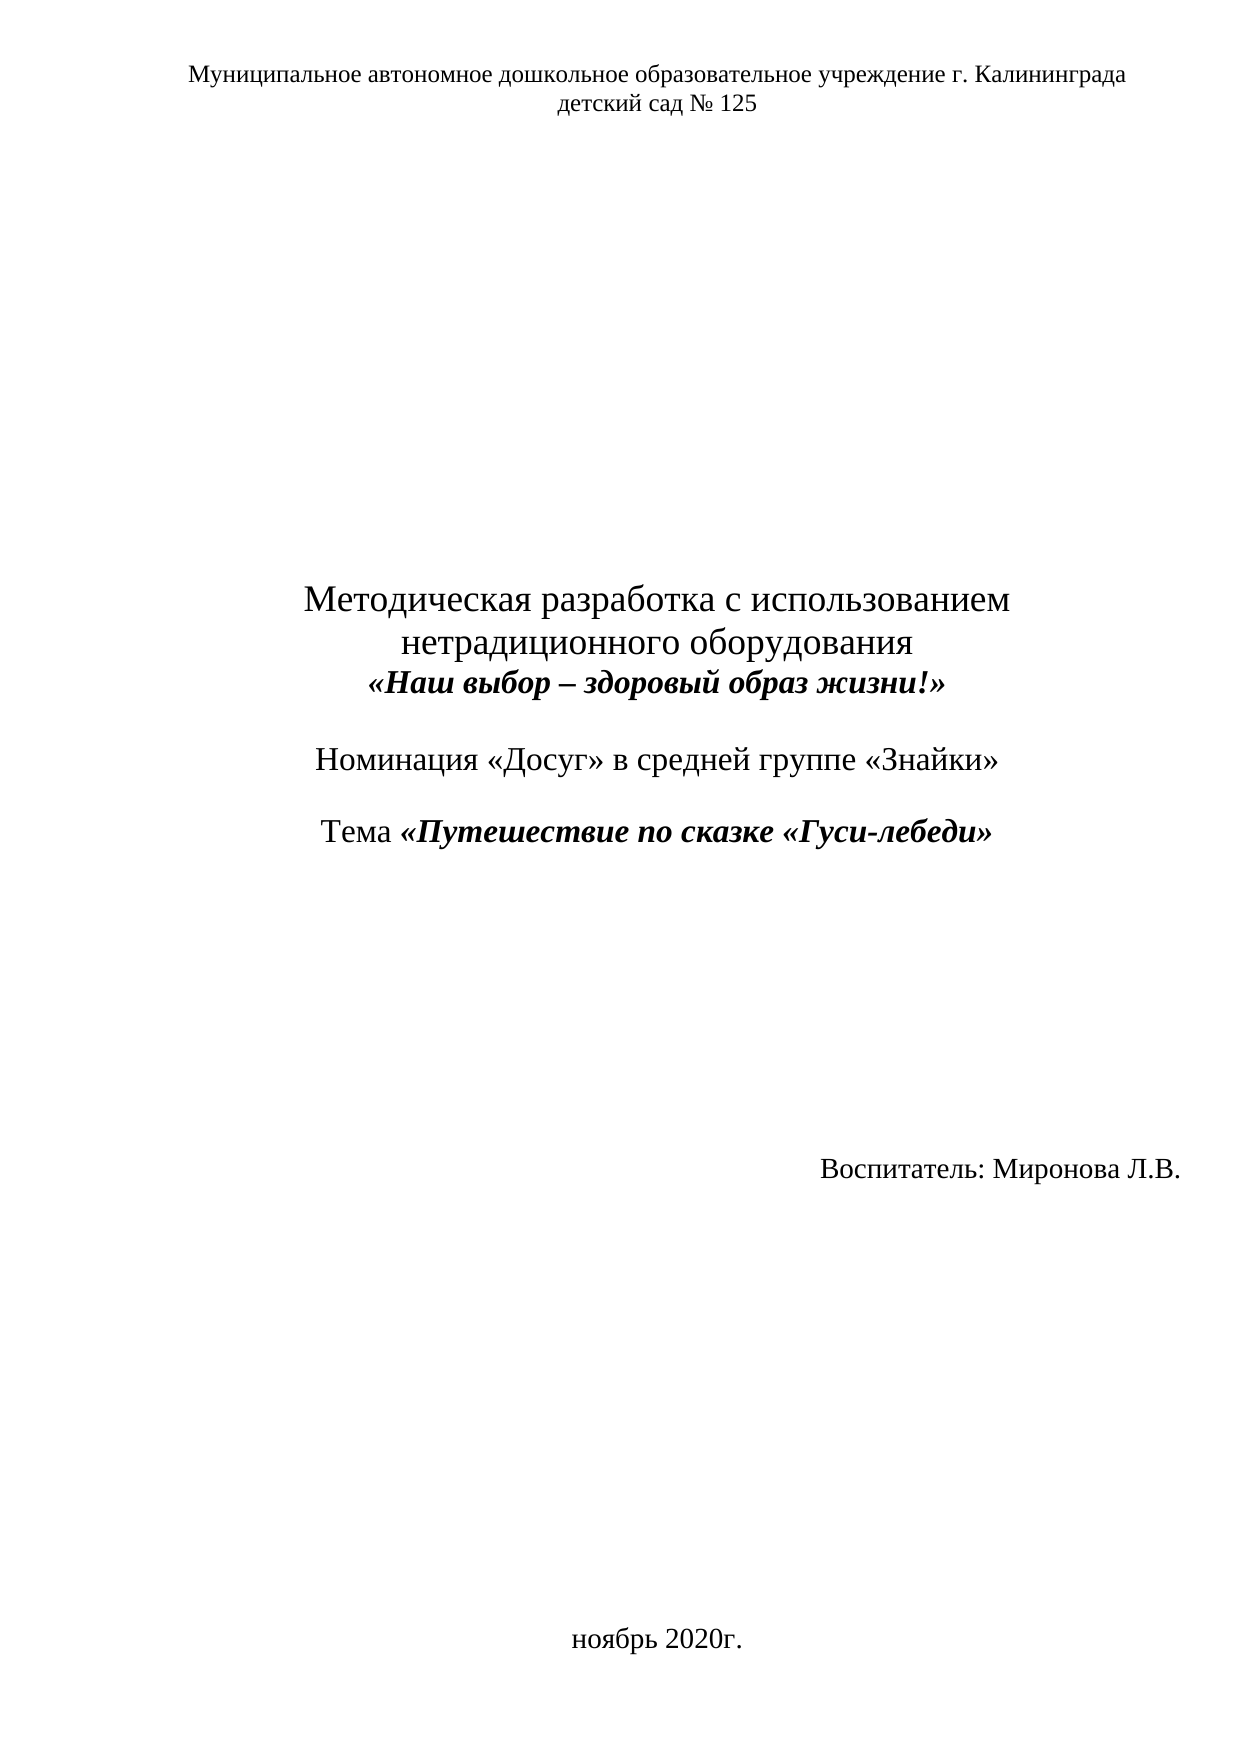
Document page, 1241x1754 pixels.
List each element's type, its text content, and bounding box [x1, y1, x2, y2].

text детский сад № 125 [133, 88, 1181, 117]
text Муниципальное автономное дошкольное образовательное учреждение г. Калининграда [133, 59, 1181, 88]
text Тема «Путешествие по сказке «Гуси-лебеди» [133, 811, 1181, 850]
text Воспитатель: Миронова Л.В. [133, 1152, 1181, 1185]
text Номинация «Досуг» в средней группе «Знайки» [133, 739, 1181, 778]
text ноябрь 2020г. [133, 1621, 1181, 1655]
text нетрадиционного оборудования [133, 620, 1181, 663]
text «Наш выбор – здоровый образ жизни!» [133, 663, 1181, 701]
text Методическая разработка с использованием [133, 577, 1181, 620]
